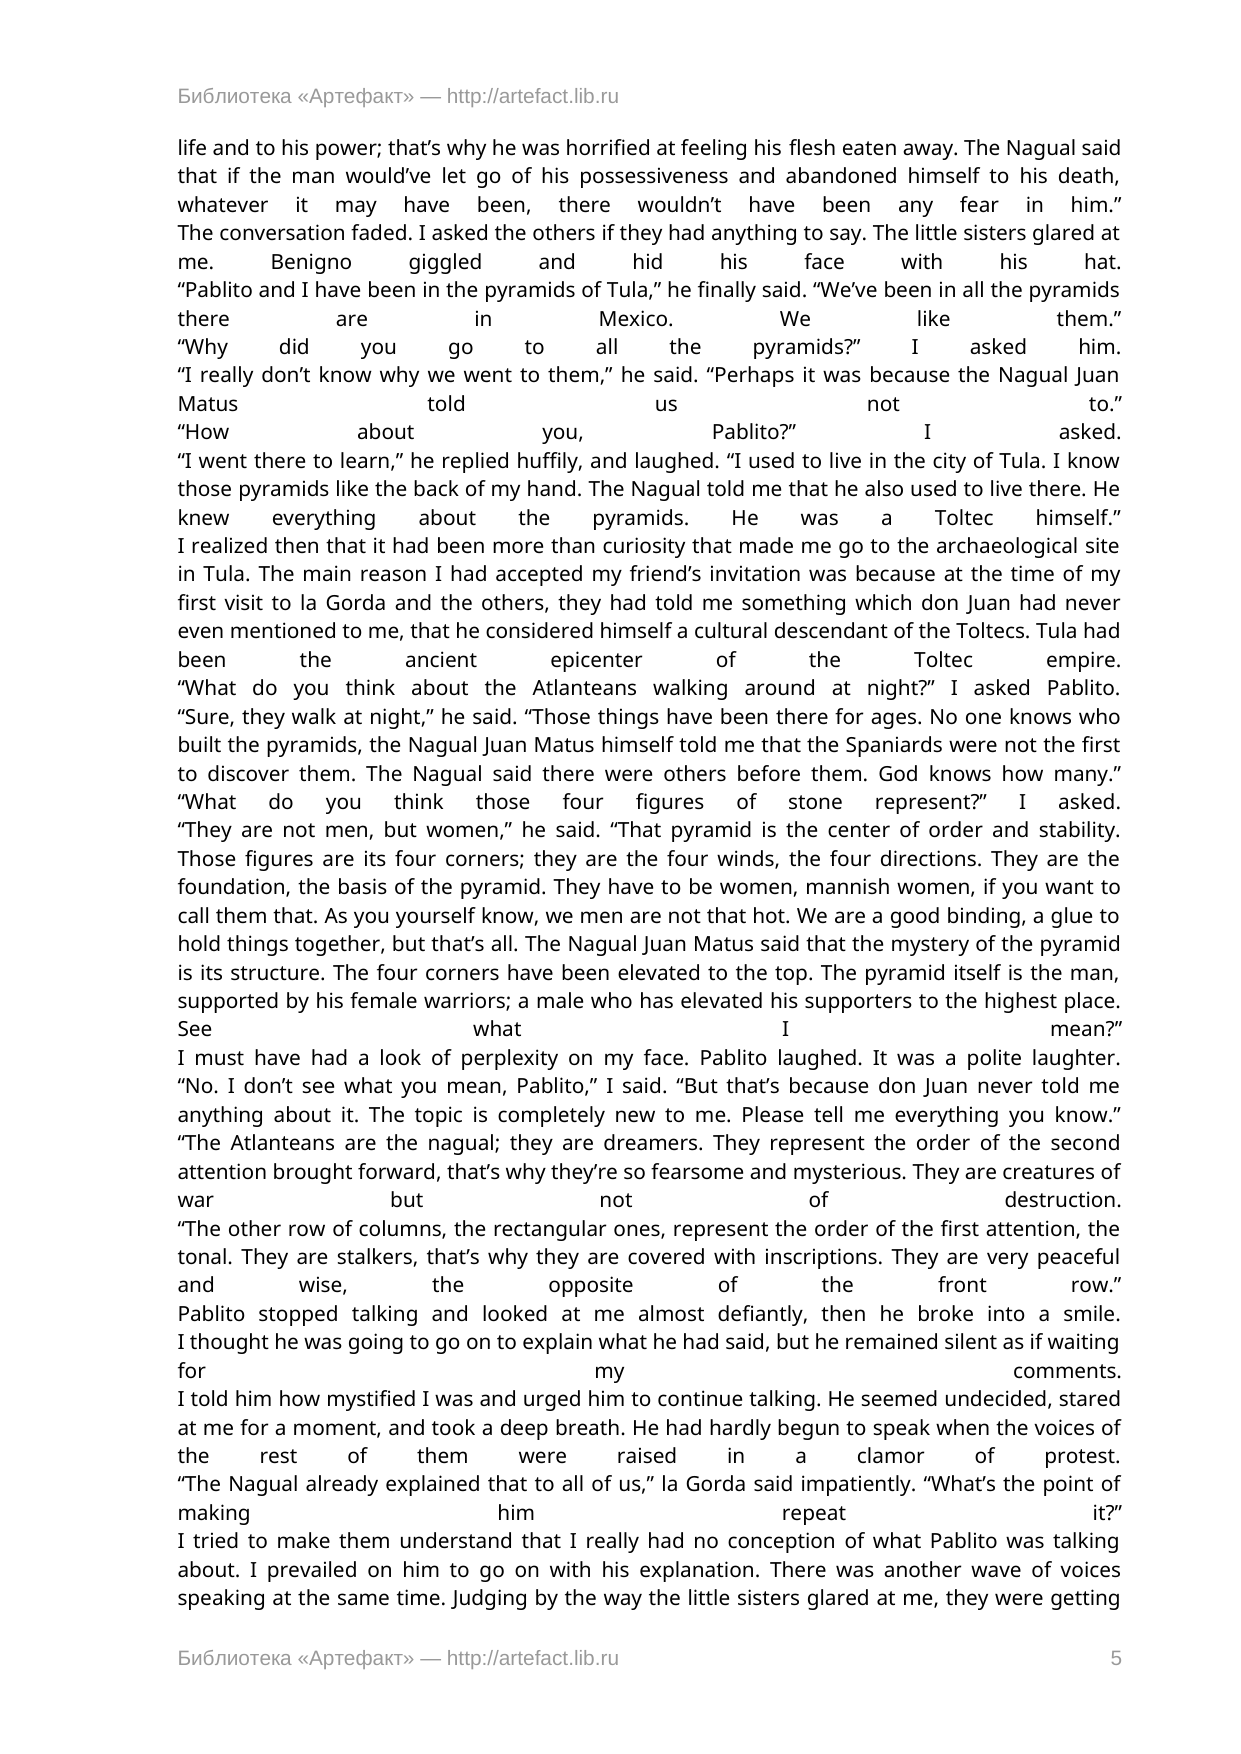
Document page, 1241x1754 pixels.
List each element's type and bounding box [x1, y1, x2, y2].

text [177, 133, 1122, 1612]
